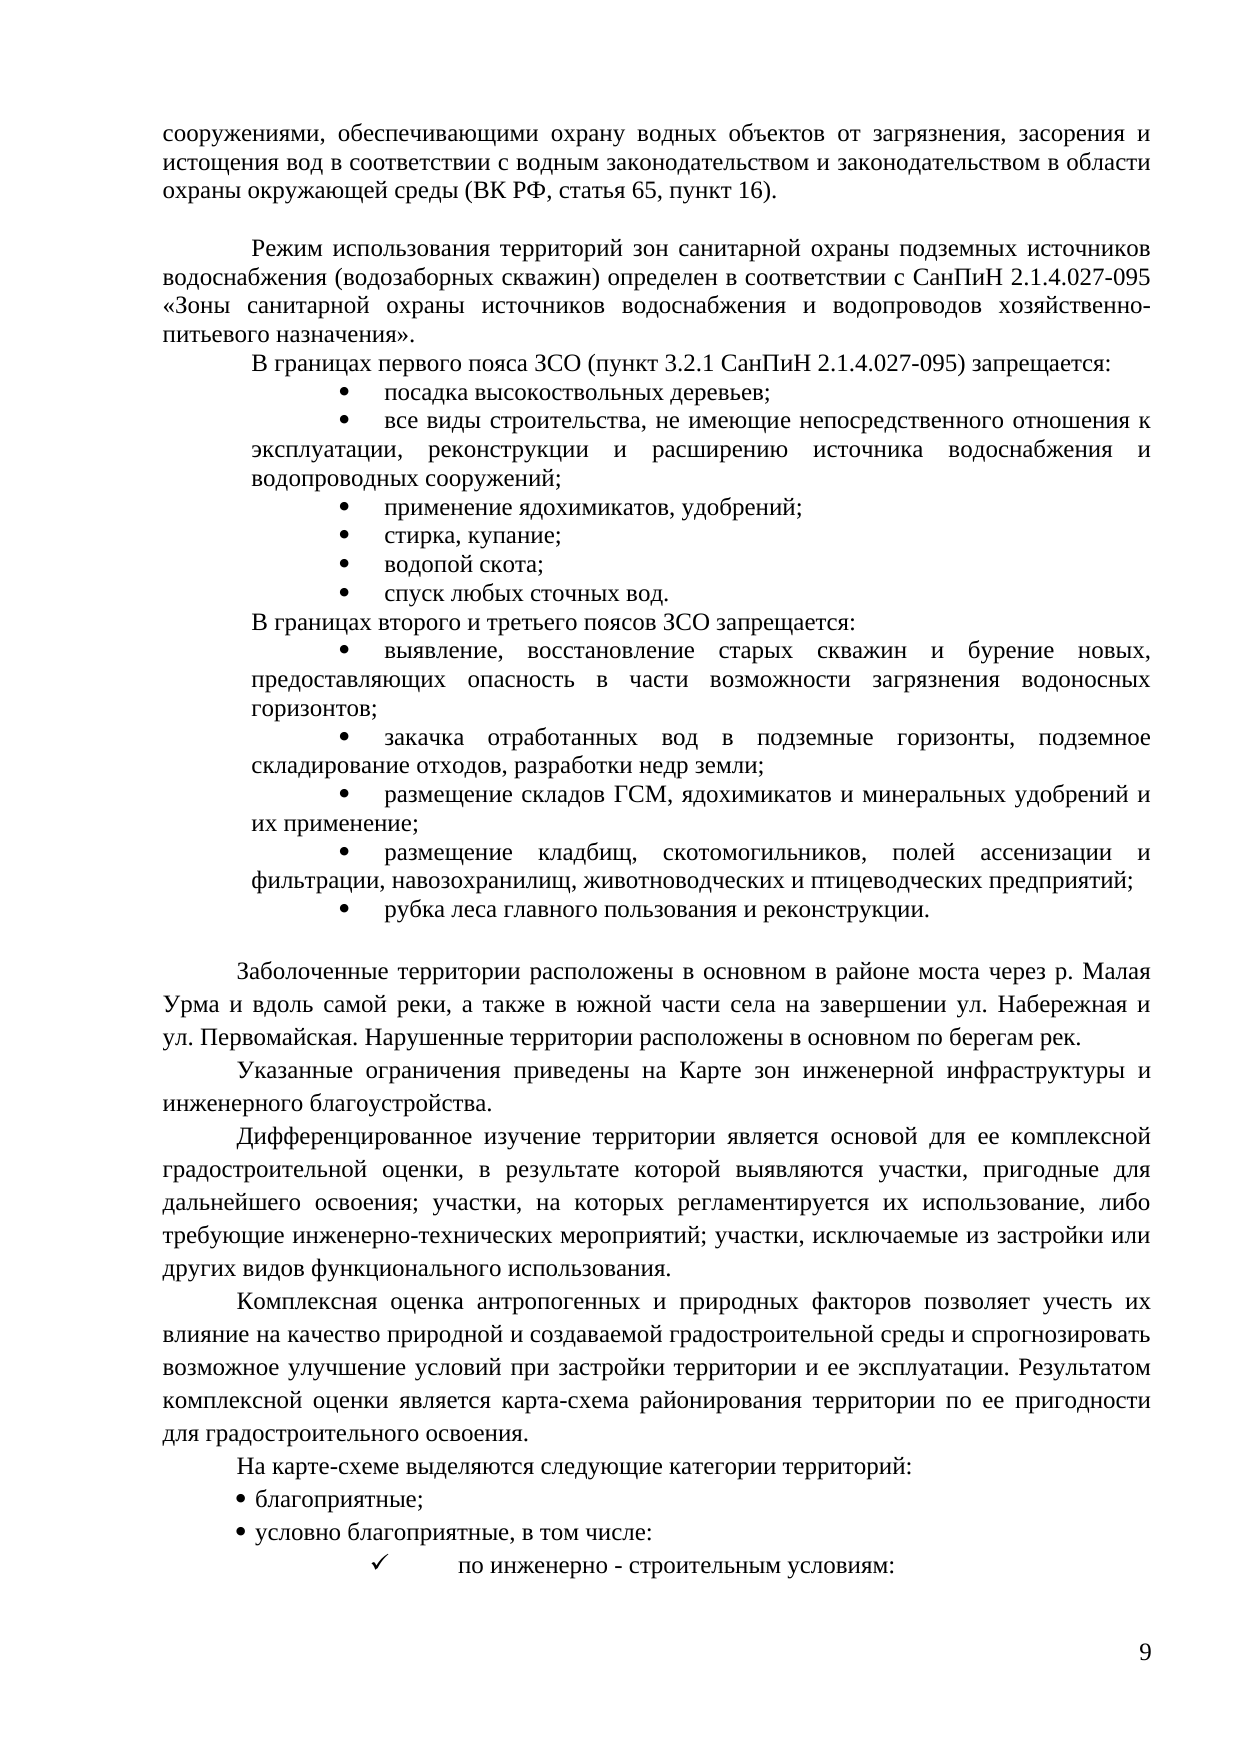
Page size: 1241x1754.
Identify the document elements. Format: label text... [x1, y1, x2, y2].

list условно благоприятные, в том числе: [162, 1517, 1152, 1546]
list стирка, купание; [251, 521, 1152, 549]
text Заболоченные территории расположены в основном в районе моста через р. Малая Урма и вдоль самой реки, а также в южной части села на завершении ул. Набережная и ул. Первомайская. Нарушенные территории расположены в основном по берегам рек. [162, 956, 1152, 1051]
list размещение кладбищ, скотомогильников, полей ассенизации и фильтрации, навозохранилищ, животноводческих и птицеводческих предприятий; [251, 837, 1152, 894]
list все виды строительства, не имеющие непосредственного отношения к эксплуатации, реконструкции и расширению источника водоснабжения и водопроводных сооружений; [251, 406, 1152, 492]
list по инженерно - строительным условиям: [295, 1551, 1152, 1579]
list посадка высокоствольных деревьев; [251, 377, 1152, 406]
list выявление, восстановление старых скважин и бурение новых, предоставляющих опасность в части возможности загрязнения водоносных горизонтов; [251, 636, 1152, 722]
list благоприятные; [162, 1484, 1152, 1513]
list закачка отработанных вод в подземные горизонты, подземное складирование отходов, разработки недр земли; [251, 722, 1152, 779]
text Режим использования территорий зон санитарной охраны подземных источников водоснабжения (водозаборных скважин) определен в соответствии с СанПиН 2.1.4.027-095 «Зоны санитарной охраны источников водоснабжения и водопроводов хозяйственно-питьевого назначения». [162, 233, 1152, 348]
text Указанные ограничения приведены на Карте зон инженерной инфраструктуры и инженерного благоустройства. [162, 1055, 1152, 1117]
list спуск любых сточных вод. [251, 578, 1152, 607]
list размещение складов ГСМ, ядохимикатов и минеральных удобрений и их применение; [251, 779, 1152, 837]
list рубка леса главного пользования и реконструкции. [251, 894, 1152, 923]
text Дифференцированное изучение территории является основой для ее комплексной градостроительной оценки, в результате которой выявляются участки, пригодные для дальнейшего освоения; участки, на которых регламентируется их использование, либо требующие инженерно-технических мероприятий; участки, исключаемые из застройки или других видов функционального использования. [162, 1121, 1152, 1282]
list применение ядохимикатов, удобрений; [251, 492, 1152, 521]
text Комплексная оценка антропогенных и природных факторов позволяет учесть их влияние на качество природной и создаваемой градостроительной среды и спрогнозировать возможное улучшение условий при застройки территории и ее эксплуатации. Результатом комплексной оценки является карта-схема районирования территории по ее пригодности для градостроительного освоения. [162, 1286, 1152, 1447]
text В границах второго и третьего поясов ЗСО запрещается: [162, 607, 1152, 636]
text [162, 118, 1152, 204]
text В границах первого пояса ЗСО (пункт 3.2.1 СанПиН 2.1.4.027-095) запрещается: [162, 348, 1152, 377]
list водопой скота; [251, 549, 1152, 578]
text На карте-схеме выделяются следующие категории территорий: [162, 1451, 1152, 1480]
